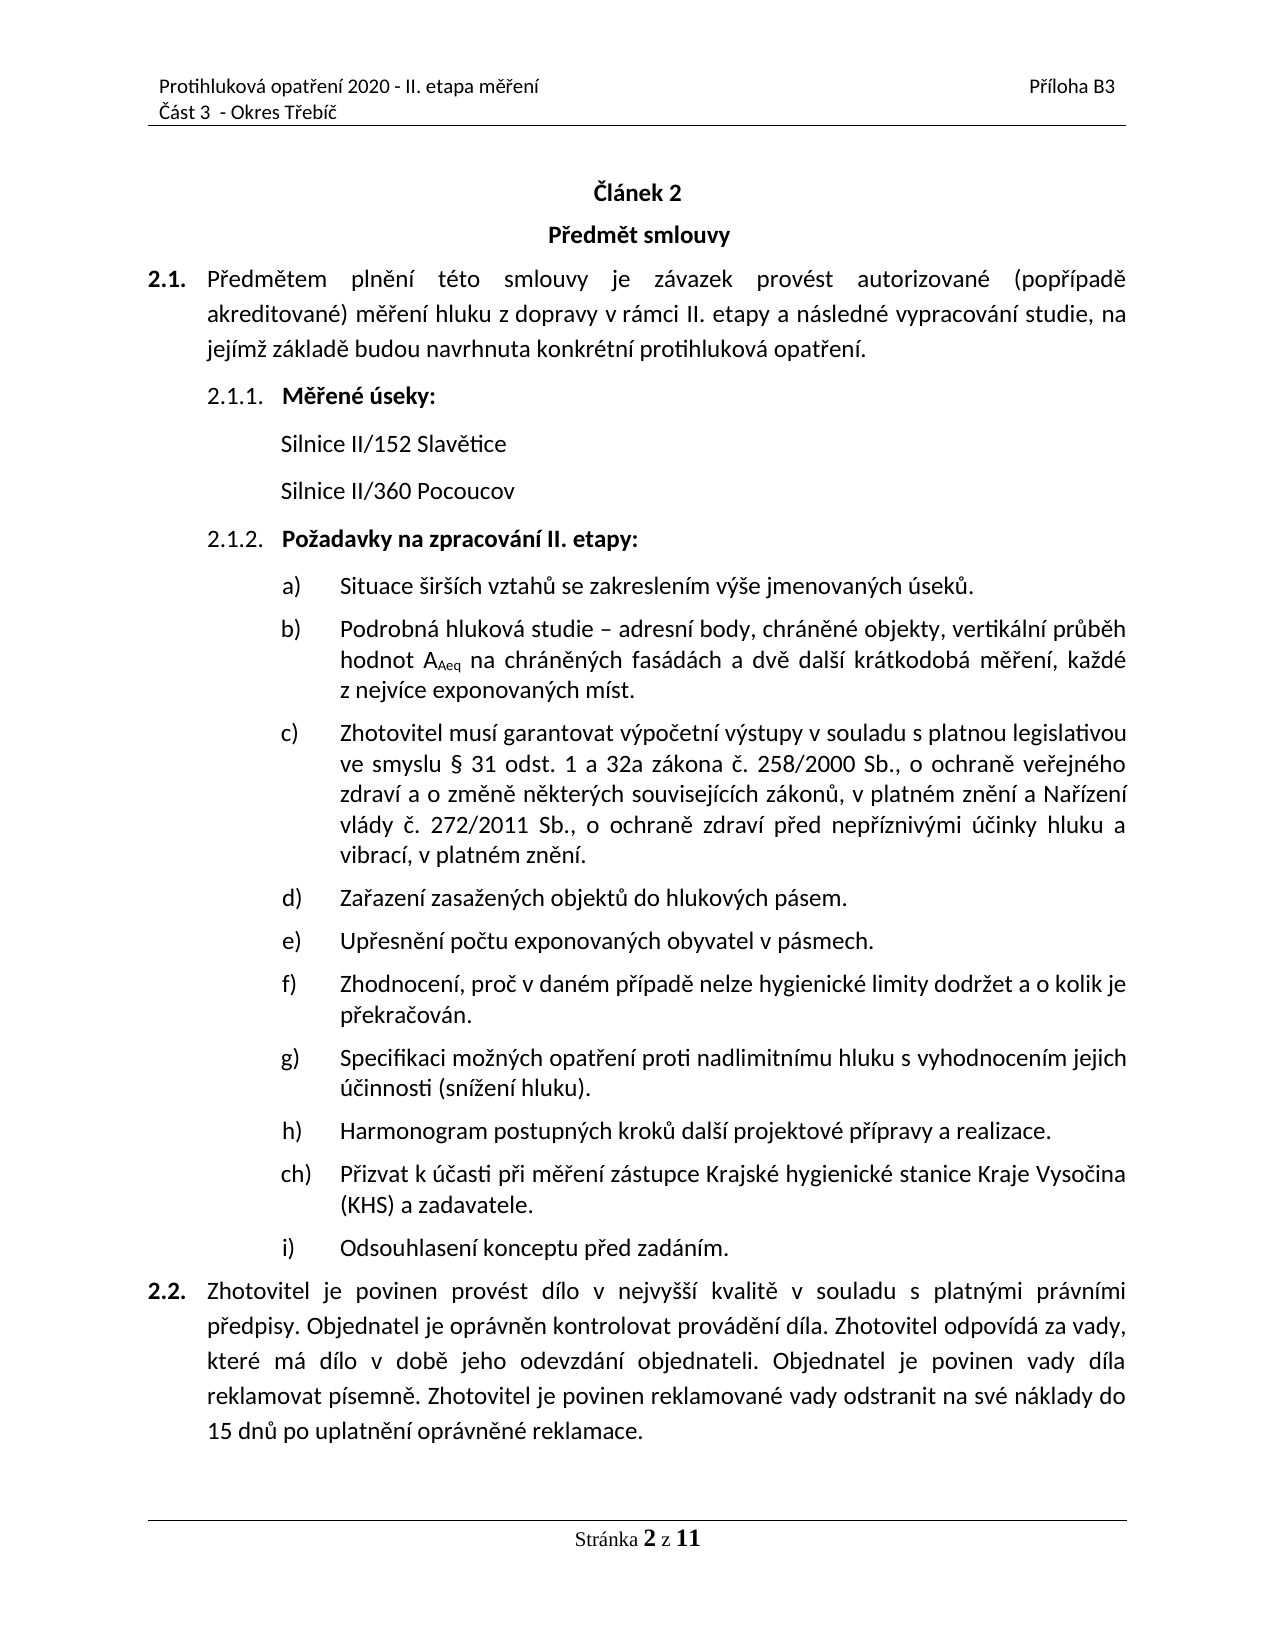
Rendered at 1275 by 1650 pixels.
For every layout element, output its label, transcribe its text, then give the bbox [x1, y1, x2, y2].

list Předmětem plnění této smlouvy je závazek provést autorizované (popřípadě akreditované) měření hluku z dopravy v rámci II. etapy a následné vypracování studie, na jejímž základě budou navrhnuta konkrétní protihluková opatření. [148, 263, 1127, 363]
list b) Podrobná hluková studie – adresní body, chráněné objekty, vertikální průběh hodnot AAeq na chráněných fasádách a dvě další krátkodobá měření, každé z nejvíce exponovaných míst. [281, 613, 1127, 705]
list Předmět smlouvy [148, 220, 1131, 250]
list e) Upřesnění počtu exponovaných obyvatel v pásmech. [282, 925, 1127, 956]
list i) Odsouhlasení konceptu před zadáním. [282, 1232, 1127, 1263]
list f) Zhodnocení, proč v daném případě nelze hygienické limity dodržet a o kolik je překračován. [282, 968, 1127, 1029]
text Silnice II/360 Pocoucov [221, 475, 1127, 506]
text Článek 2 [148, 177, 1127, 207]
list c) Zhotovitel musí garantovat výpočetní výstupy v souladu s platnou legislativou ve smyslu § 31 odst. 1 a 32a zákona č. 258/2000 Sb., o ochraně veřejného zdraví a o změně některých souvisejících zákonů, v platném znění a Nařízení vlády č. 272/2011 Sb., o ochraně zdraví před nepříznivými účinky hluku a vibrací, v platném znění. [281, 717, 1127, 870]
list g) Specifikaci možných opatření proti nadlimitnímu hluku s vyhodnocením jejich účinnosti (snížení hluku). [281, 1042, 1127, 1103]
list ch) Přizvat k účasti při měření zástupce Krajské hygienické stanice Kraje Vysočina (KHS) a zadavatele. [281, 1158, 1127, 1219]
list Požadavky na zpracování II. etapy: [207, 523, 1127, 553]
list d) Zařazení zasažených objektů do hlukových pásem. [282, 882, 1127, 913]
list Zhotovitel je povinen provést dílo v nejvyšší kvalitě v souladu s platnými právními předpisy. Objednatel je oprávněn kontrolovat provádění díla. Zhotovitel odpovídá za vady, které má dílo v době jeho odevzdání objednateli. Objednatel je povinen vady díla reklamovat písemně. Zhotovitel je povinen reklamované vady odstranit na své náklady do 15 dnů po uplatnění oprávněné reklamace. [148, 1275, 1127, 1446]
text Silnice II/152 Slavětice [221, 428, 1127, 458]
list h) Harmonogram postupných kroků další projektové přípravy a realizace. [282, 1116, 1127, 1146]
list a) Situace širších vztahů se zakreslením výše jmenovaných úseků. [282, 570, 1127, 601]
list Měřené úseky: [207, 380, 1127, 411]
